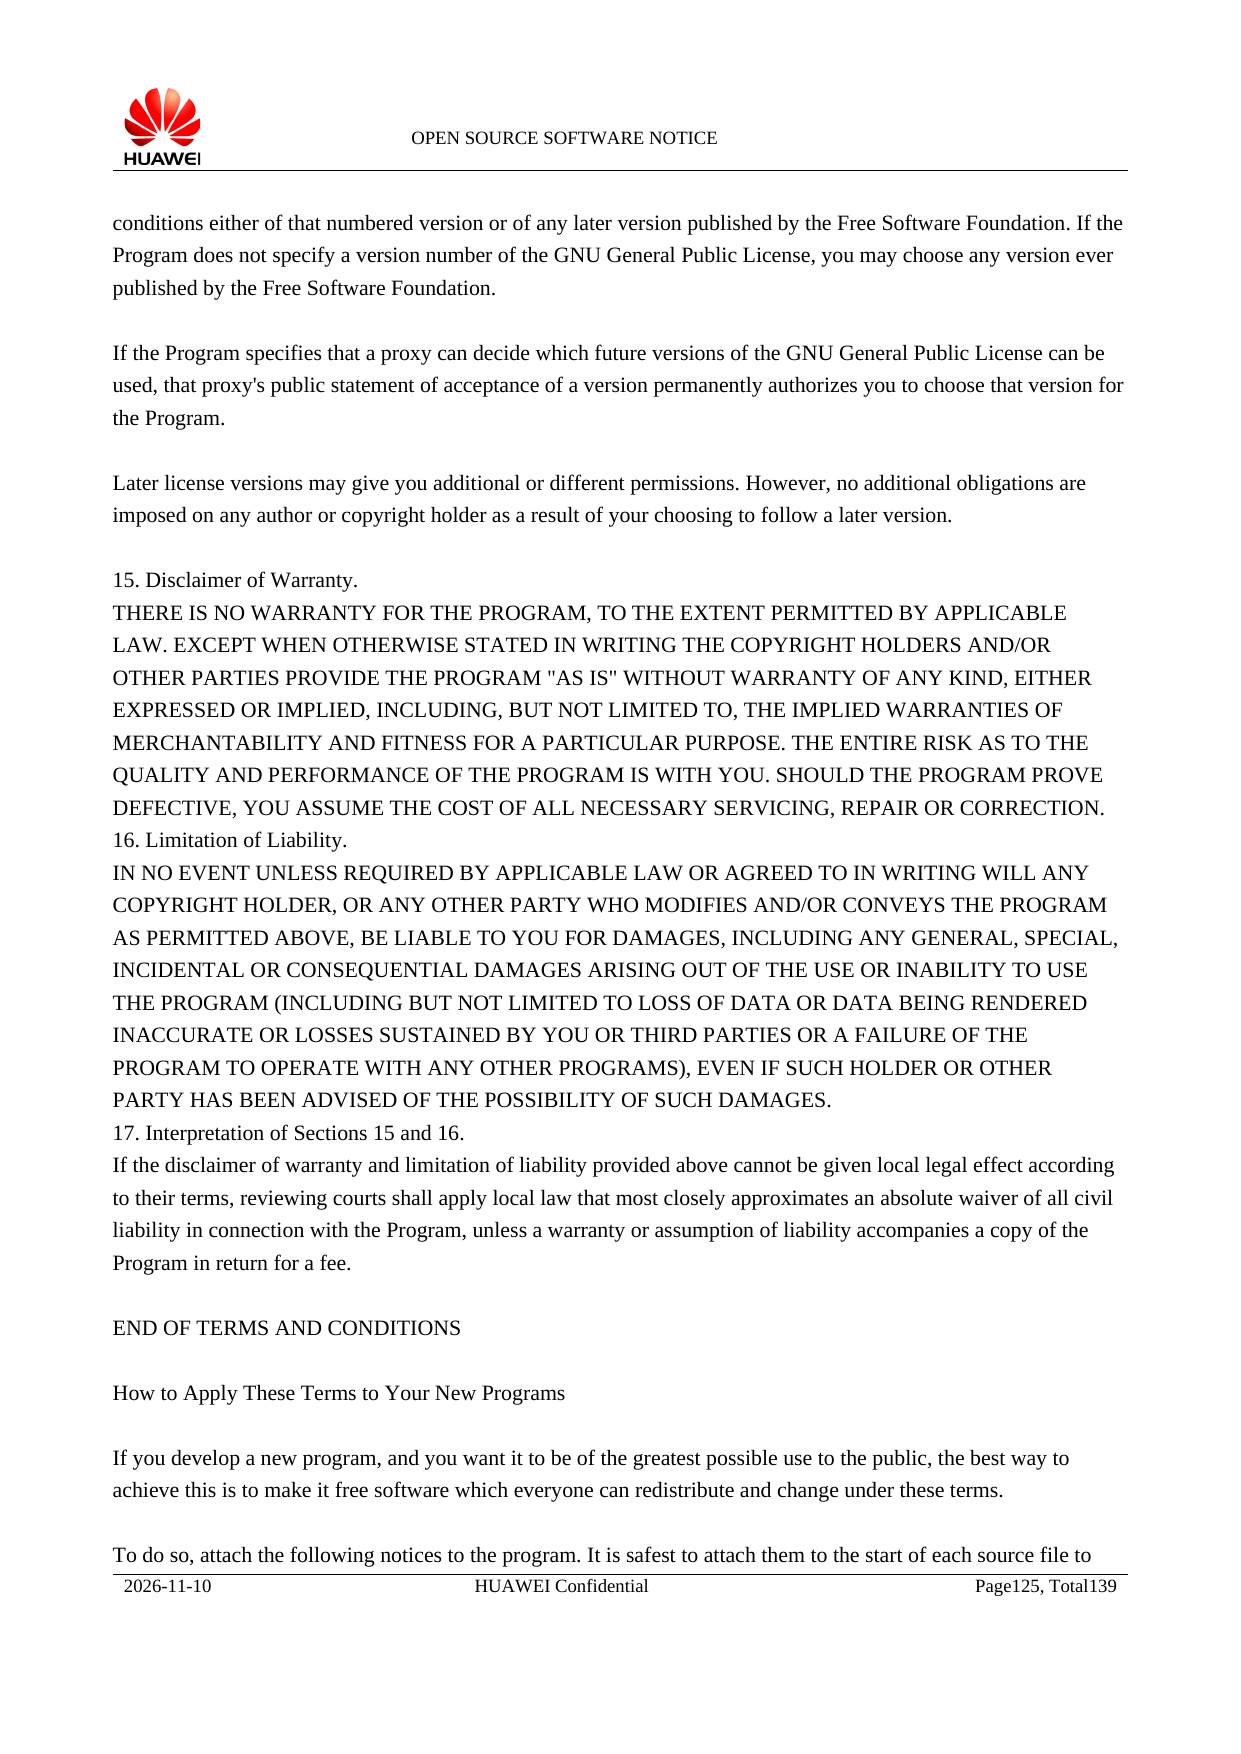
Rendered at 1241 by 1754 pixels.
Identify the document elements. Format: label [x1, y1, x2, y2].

picture [124, 88, 201, 165]
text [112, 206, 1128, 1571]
